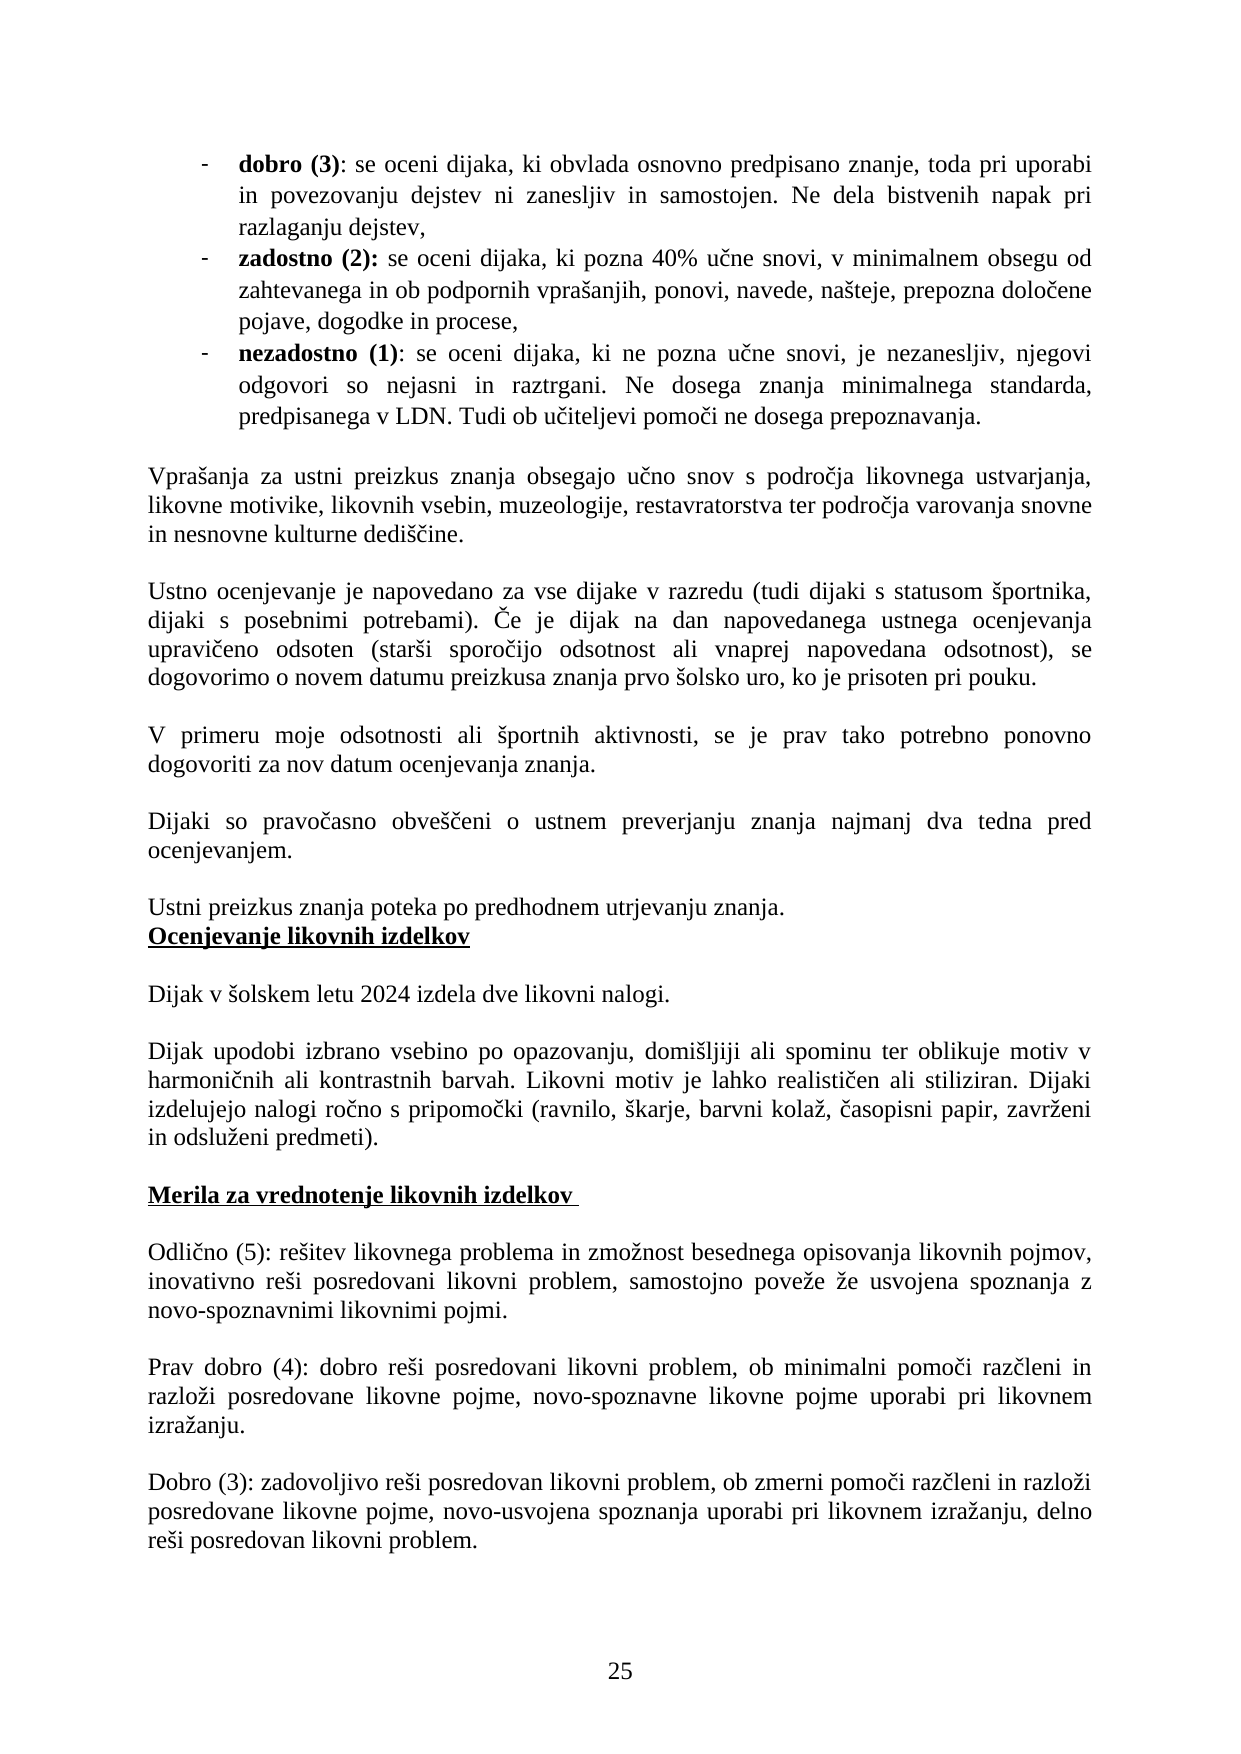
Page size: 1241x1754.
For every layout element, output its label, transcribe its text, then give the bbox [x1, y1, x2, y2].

text V primeru moje odsotnosti ali športnih aktivnosti, se je prav tako potrebno ponovno dogovoriti za nov datum ocenjevanja znanja. [148, 720, 1093, 777]
text Ocenjevanje likovnih izdelkov [148, 921, 1093, 950]
text Odlično (5): rešitev likovnega problema in zmožnost besednega opisovanja likovnih pojmov, inovativno reši posredovani likovni problem, samostojno poveže že usvojena spoznanja z novo-spoznavnimi likovnimi pojmi. [148, 1237, 1093, 1324]
list nezadostno (1): se oceni dijaka, ki ne pozna učne snovi, je nezanesljiv, njegovi odgovori so nejasni in raztrgani. Ne dosega znanja minimalnega standarda, predpisanega v LDN. Tudi ob učiteljevi pomoči ne dosega prepoznavanja. [201, 337, 1093, 430]
list dobro (3): se oceni dijaka, ki obvlada osnovno predpisano znanje, toda pri uporabi in povezovanju dejstev ni zanesljiv in samostojen. Ne dela bistvenih napak pri razlaganju dejstev, [201, 148, 1093, 240]
text Dijak v šolskem letu 2024 izdela dve likovni nalogi. [148, 979, 1093, 1007]
text Dobro (3): zadovoljivo reši posredovan likovni problem, ob zmerni pomoči razčleni in razloži posredovane likovne pojme, novo-usvojena spoznanja uporabi pri likovnem izražanju, delno reši posredovan likovni problem. [148, 1467, 1093, 1554]
text Dijaki so pravočasno obveščeni o ustnem preverjanju znanja najmanj dva tedna pred ocenjevanjem. [148, 806, 1093, 864]
text Vprašanja za ustni preizkus znanja obsegajo učno snov s področja likovnega ustvarjanja, likovne motivike, likovnih vsebin, muzeologije, restavratorstva ter področja varovanja snovne in nesnovne kulturne dediščine. [148, 461, 1093, 547]
text Merila za vrednotenje likovnih izdelkov [148, 1180, 1093, 1209]
text Dijak upodobi izbrano vsebino po opazovanju, domišljiji ali spominu ter oblikuje motiv v harmoničnih ali kontrastnih barvah. Likovni motiv je lahko realističen ali stiliziran. Dijaki izdelujejo nalogi ročno s pripomočki (ravnilo, škarje, barvni kolaž, časopisni papir, zavrženi in odsluženi predmeti). [148, 1036, 1093, 1151]
text Prav dobro (4): dobro reši posredovani likovni problem, ob minimalni pomoči razčleni in razloži posredovane likovne pojme, novo-spoznavne likovne pojme uporabi pri likovnem izražanju. [148, 1352, 1093, 1439]
list zadostno (2): se oceni dijaka, ki pozna 40% učne snovi, v minimalnem obsegu od zahtevanega in ob podpornih vprašanjih, ponovi, navede, našteje, prepozna določene pojave, dogodke in procese, [201, 243, 1093, 335]
text Ustno ocenjevanje je napovedano za vse dijake v razredu (tudi dijaki s statusom športnika, dijaki s posebnimi potrebami). Če je dijak na dan napovedanega ustnega ocenjevanja upravičeno odsoten (starši sporočijo odsotnost ali vnaprej napovedana odsotnost), se dogovorimo o novem datumu preizkusa znanja prvo šolsko uro, ko je prisoten pri pouku. [148, 576, 1093, 691]
text Ustni preizkus znanja poteka po predhodnem utrjevanju znanja. [148, 892, 1093, 921]
